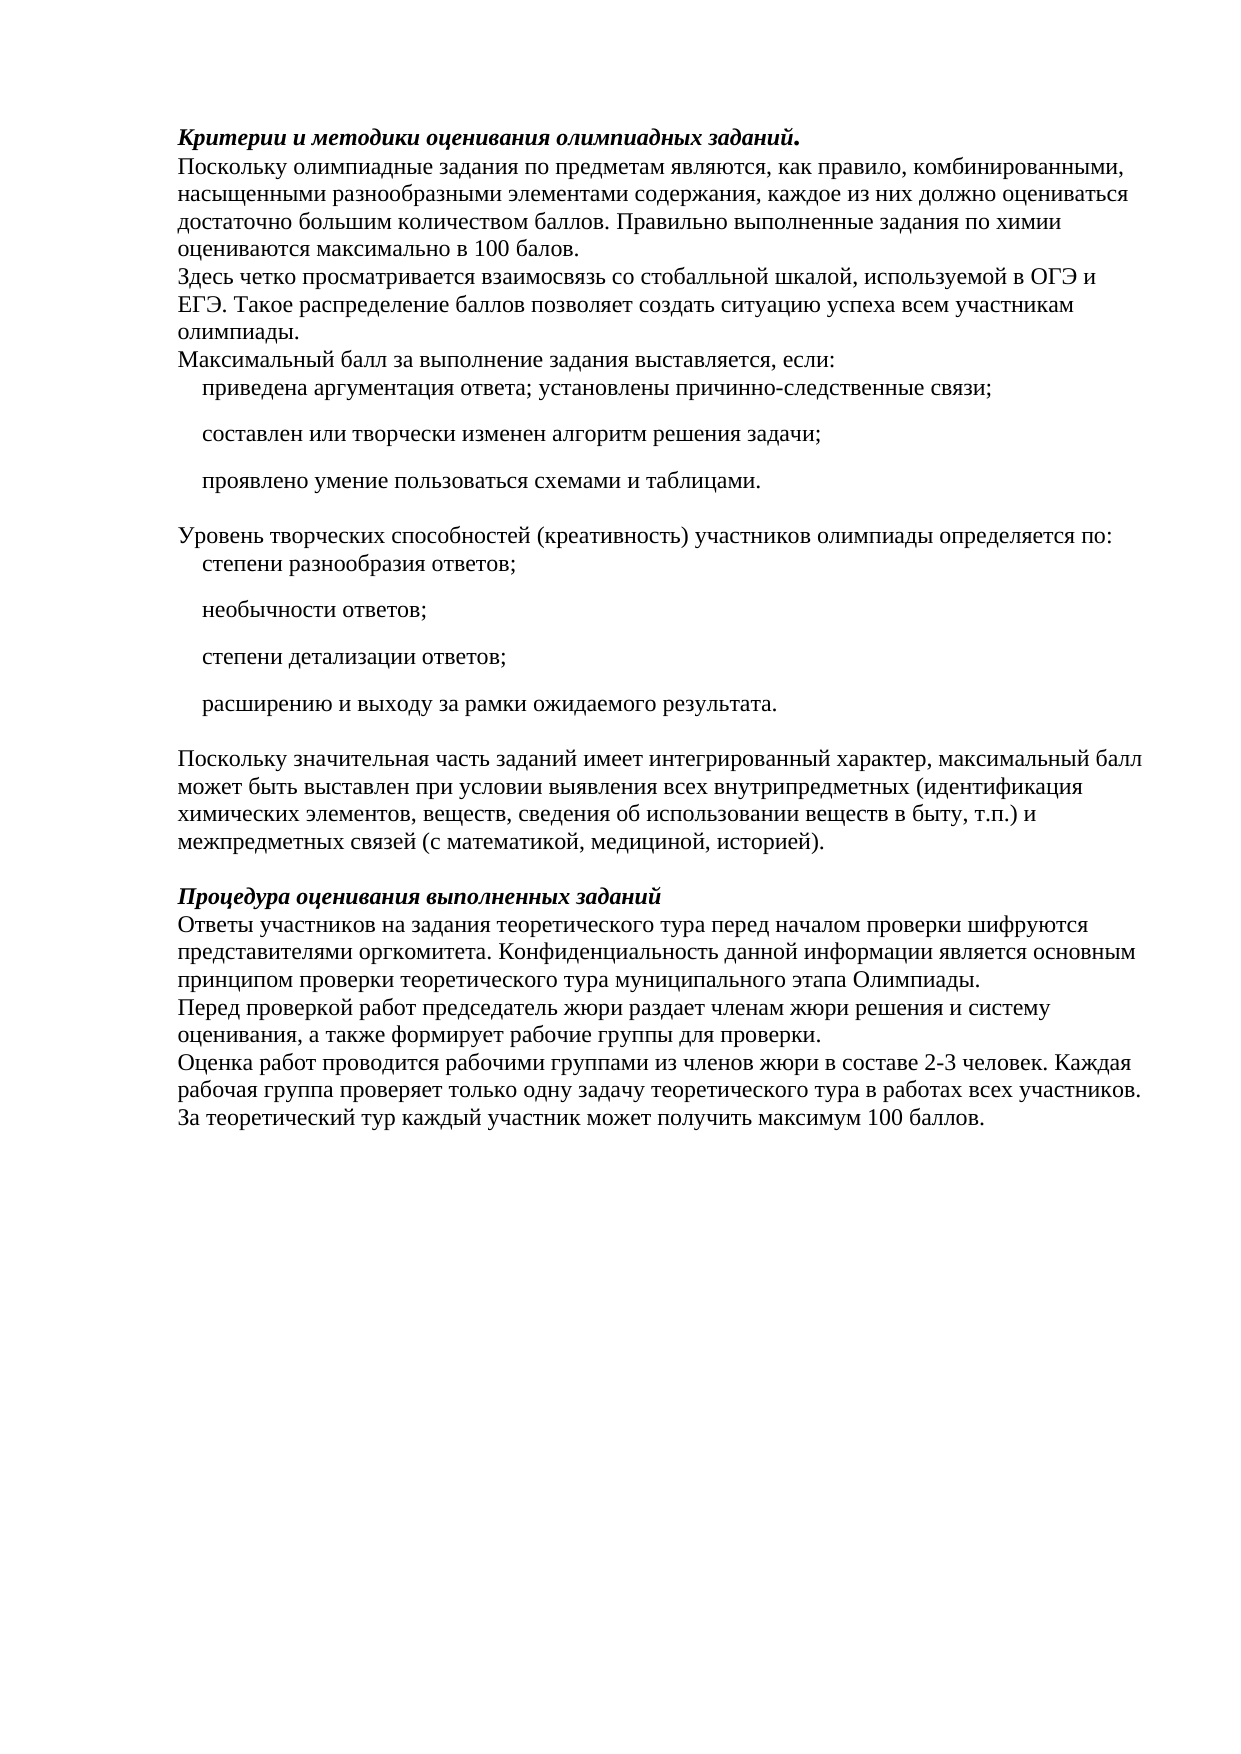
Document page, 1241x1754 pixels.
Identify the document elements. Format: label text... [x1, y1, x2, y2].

text Максимальный балл за выполнение задания выставляется, если: [177, 345, 1152, 372]
text Процедура оценивания выполненных заданий [177, 882, 1152, 910]
text Перед проверкой работ председатель жюри раздает членам жюри решения и систему оценивания, а также формирует рабочие группы для проверки. [177, 992, 1152, 1048]
text  приведена аргументация ответа; установлены причинно-следственные связи; [177, 372, 1152, 400]
text Критерии и методики оценивания олимпиадных заданий. [177, 118, 1152, 152]
text  необычности ответов; [177, 596, 1152, 623]
text  степени детализации ответов; [177, 642, 1152, 670]
text  проявлено умение пользоваться схемами и таблицами. [177, 466, 1152, 494]
text Уровень творческих способностей (креативность) участников олимпиады определяется по: [177, 521, 1152, 549]
text Оценка работ проводится рабочими группами из членов жюри в составе 2-3 человек. Каждая рабочая группа проверяет только одну задачу теоретического тура в работах всех участников. За теоретический тур каждый участник может получить максимум 100 баллов. [177, 1048, 1152, 1131]
text Поскольку олимпиадные задания по предметам являются, как правило, комбинированными, насыщенными разнообразными элементами содержания, каждое из них должно оцениваться достаточно большим количеством баллов. Правильно выполненные задания по химии оцениваются максимально в 100 балов. [177, 152, 1152, 262]
text  составлен или творчески изменен алгоритм решения задачи; [177, 419, 1152, 447]
text Здесь четко просматривается взаимосвязь со стобалльной шкалой, используемой в ОГЭ и ЕГЭ. Такое распределение баллов позволяет создать ситуацию успеха всем участникам олимпиады. [177, 262, 1152, 345]
text Поскольку значительная часть заданий имеет интегрированный характер, максимальный балл может быть выставлен при условии выявления всех внутрипредметных (идентификация химических элементов, веществ, сведения об использовании веществ в быту, т.п.) и межпредметных связей (с математикой, медициной, историей). [177, 744, 1152, 854]
text  степени разнообразия ответов; [177, 549, 1152, 576]
text Ответы участников на задания теоретического тура перед началом проверки шифруются представителями оргкомитета. Конфиденциальность данной информации является основным принципом проверки теоретического тура муниципального этапа Олимпиады. [177, 910, 1152, 992]
text  расширению и выходу за рамки ожидаемого результата. [177, 689, 1152, 716]
